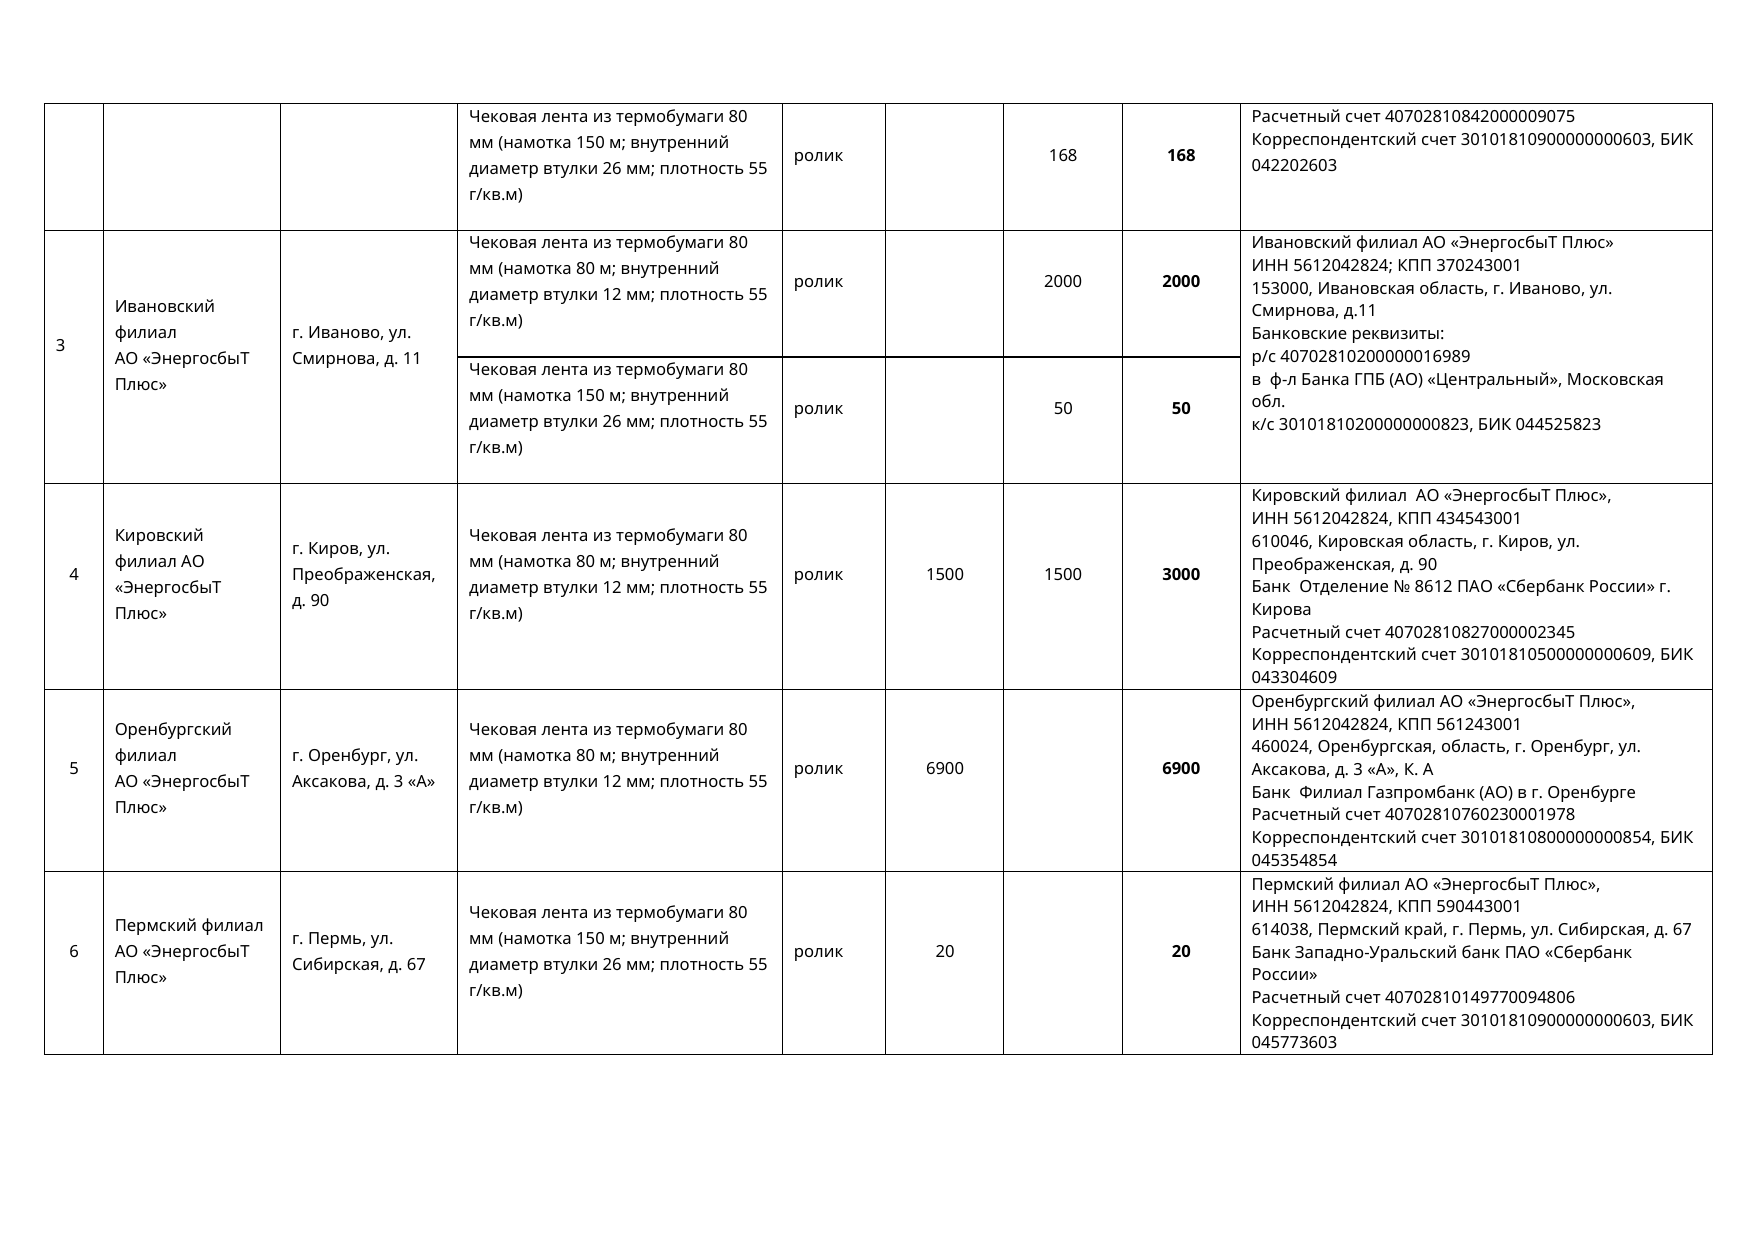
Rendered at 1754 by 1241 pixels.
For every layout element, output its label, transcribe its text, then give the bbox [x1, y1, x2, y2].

table_cell 2000 [1123, 231, 1240, 356]
table_cell ролик [783, 872, 885, 1054]
table_cell г. Киров, ул. Преображенская, д. 90 [281, 484, 457, 688]
table_cell 2000 [1004, 231, 1122, 356]
table_cell 3000 [1123, 484, 1240, 688]
table_cell 2 [45, 104, 103, 230]
table_cell 4 [45, 484, 103, 688]
table_cell 1500 [886, 484, 1003, 688]
table_cell Ивановский филиал АО «ЭнергосбыТ Плюс» ИНН 5612042824; КПП 370243001 153000, Ивановская область, г. Иваново, ул. Смирнова, д.11 Банковские реквизиты: р/с 40702810200000016989 в ф-л Банка ГПБ (АО) «Центральный», Московская обл. к/с 30101810200000000823, БИК 044525823 [1241, 231, 1712, 483]
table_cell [458, 872, 782, 1054]
table_cell ролик [783, 484, 885, 688]
table_cell 5 [45, 690, 103, 871]
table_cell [281, 104, 457, 230]
table_cell 1500 [1004, 484, 1122, 688]
table_cell Чековая лента из термобумаги 80 мм (намотка 80 м; внутренний диаметр втулки 12 мм; плотность 55 г/кв.м) [458, 484, 782, 688]
table_cell Пермский филиал АО «ЭнергосбыТ Плюс» [104, 872, 280, 1054]
table_cell 6 [45, 872, 103, 1054]
table_cell ролик [783, 104, 885, 230]
table_cell ролик [783, 358, 885, 483]
table_cell Чековая лента из термобумаги 80 мм (намотка 150 м; внутренний диаметр втулки 26 мм; плотность 55 г/кв.м) [458, 104, 782, 230]
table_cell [104, 104, 280, 230]
table_cell 50 [1123, 358, 1240, 483]
table_cell 20 [886, 872, 1003, 1054]
table_cell Чековая лента из термобумаги 80 мм (намотка 80 м; внутренний диаметр втулки 12 мм; плотность 55 г/кв.м) [458, 690, 782, 871]
table_cell Кировский филиал АО «ЭнергосбыТ Плюс» [104, 484, 280, 688]
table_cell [1241, 104, 1712, 230]
table_cell [886, 231, 1003, 356]
table_cell Пермский филиал АО «ЭнергосбыТ Плюс», ИНН 5612042824, КПП 590443001 614038, Пермский край, г. Пермь, ул. Сибирская, д. 67 Банк Западно-Уральский банк ПАО «Сбербанк России» Расчетный счет 40702810149770094806 Корреспондентский счет 30101810900000000603, БИК 045773603 [1241, 872, 1712, 1054]
table_cell г. Пермь, ул. Сибирская, д. 67 [281, 872, 457, 1054]
table_cell ролик [783, 690, 885, 871]
table_cell 3 [45, 231, 103, 483]
table_cell г. Оренбург, ул. Аксакова, д. 3 «А» [281, 690, 457, 871]
table_cell 50 [1004, 358, 1122, 483]
table_cell 168 [1004, 104, 1122, 230]
table_cell 20 [1123, 872, 1240, 1054]
table_cell [886, 104, 1003, 230]
table_cell Чековая лента из термобумаги 80 мм (намотка 80 м; внутренний диаметр втулки 12 мм; плотность 55 г/кв.м) [458, 231, 782, 356]
table_cell Чековая лента из термобумаги 80 мм (намотка 150 м; внутренний диаметр втулки 26 мм; плотность 55 г/кв.м) [458, 358, 782, 483]
table_cell 168 [1123, 104, 1240, 230]
table_cell ролик [783, 231, 885, 356]
table_cell г. Иваново, ул. Смирнова, д. 11 [281, 231, 457, 483]
table_cell [1004, 872, 1122, 1054]
table_cell Оренбургский филиал АО «ЭнергосбыТ Плюс» [104, 690, 280, 871]
table_cell Оренбургский филиал АО «ЭнергосбыТ Плюс», ИНН 5612042824, КПП 561243001 460024, Оренбургская, область, г. Оренбург, ул. Аксакова, д. 3 «А», К. А Банк Филиал Газпромбанк (АО) в г. Оренбурге Расчетный счет 40702810760230001978 Корреспондентский счет 30101810800000000854, БИК 045354854 [1241, 690, 1712, 871]
table_cell 6900 [886, 690, 1003, 871]
table_cell Кировский филиал АО «ЭнергосбыТ Плюс», ИНН 5612042824, КПП 434543001 610046, Кировская область, г. Киров, ул. Преображенская, д. 90 Банк Отделение № 8612 ПАО «Сбербанк России» г. Кирова Расчетный счет 40702810827000002345 Корреспондентский счет 30101810500000000609, БИК 043304609 [1241, 484, 1712, 688]
table_cell [886, 358, 1003, 483]
table_cell [1004, 690, 1122, 871]
table_cell 6900 [1123, 690, 1240, 871]
table_cell Ивановский филиал АО «ЭнергосбыТ Плюс» [104, 231, 280, 483]
